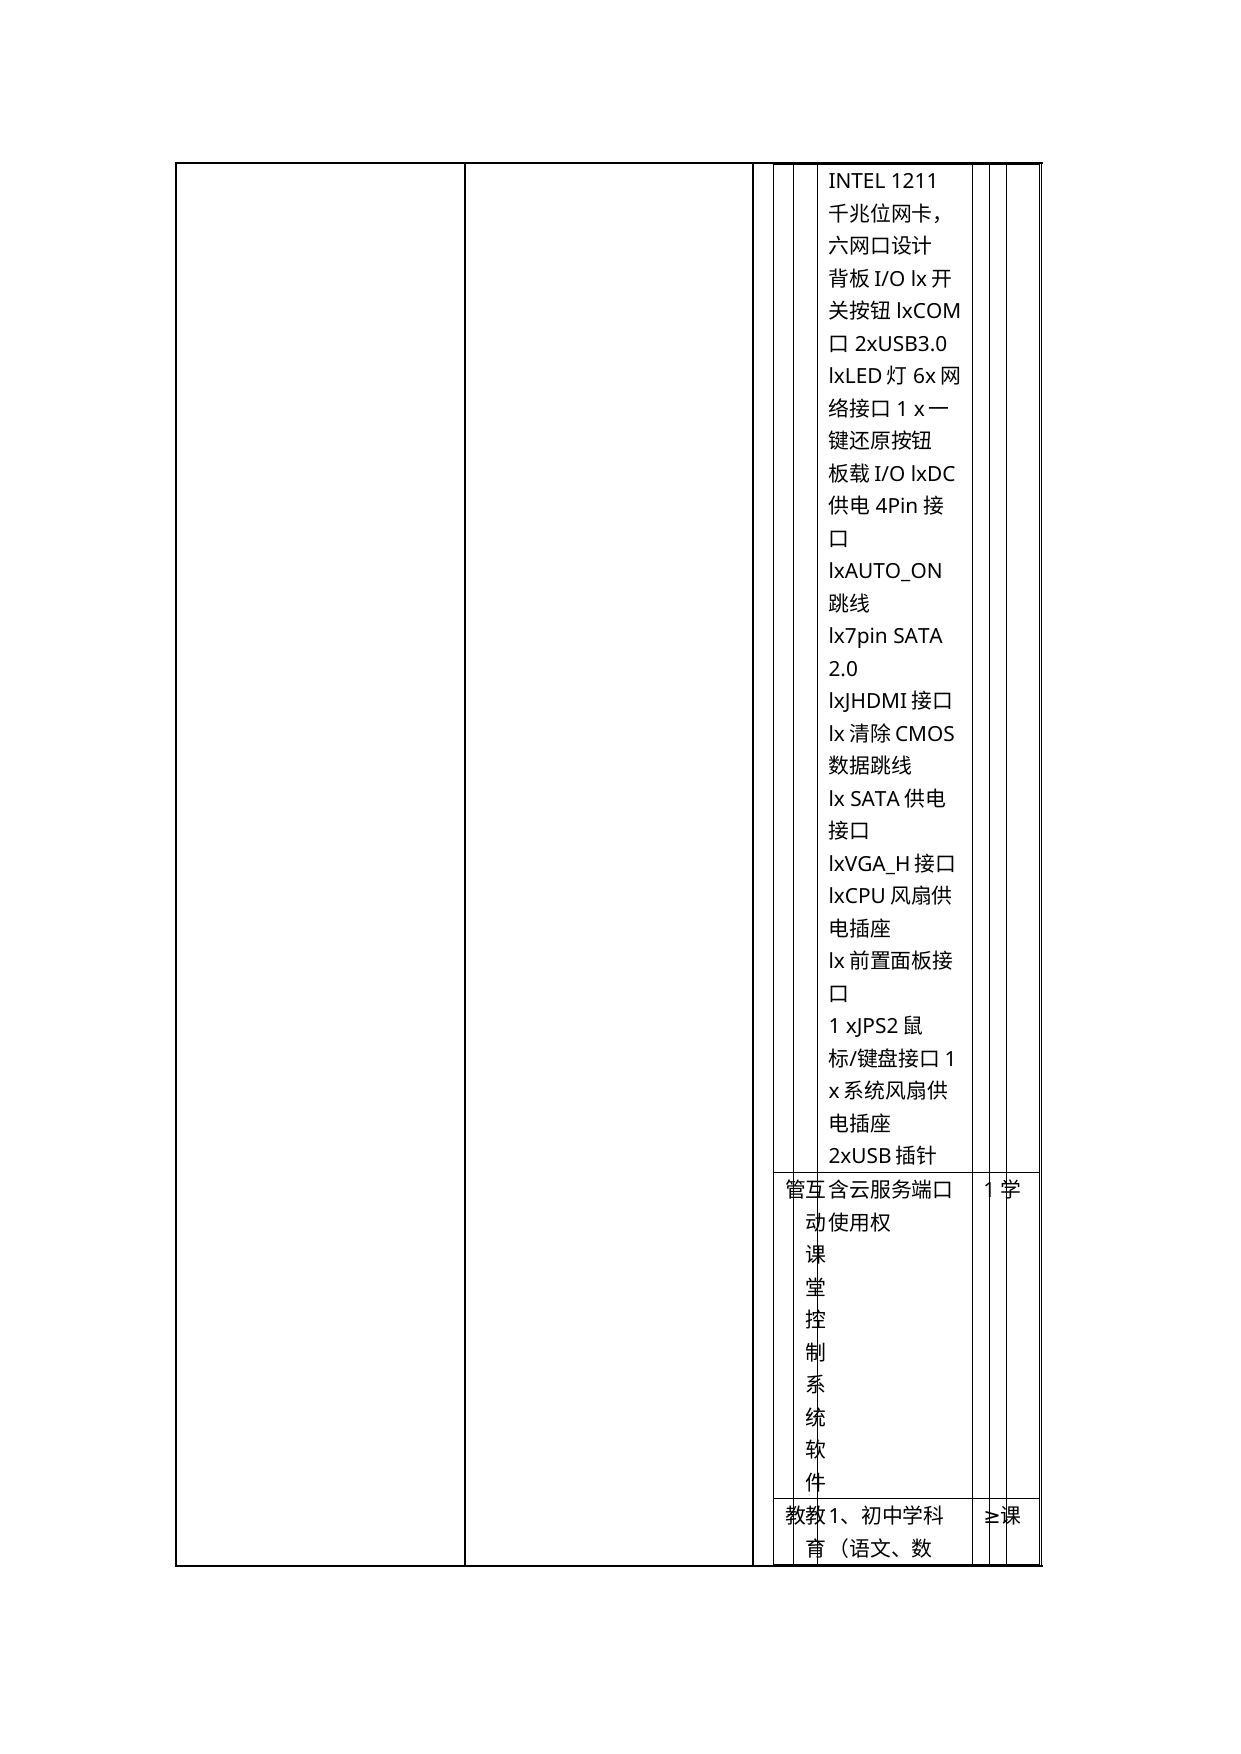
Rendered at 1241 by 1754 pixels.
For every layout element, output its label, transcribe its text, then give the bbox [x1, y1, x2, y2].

table_cell [818, 1499, 972, 1564]
table_cell [774, 165, 793, 1172]
table_cell [466, 164, 752, 1565]
table_cell [973, 165, 989, 1172]
table_cell [774, 1173, 793, 1498]
table_cell [990, 1173, 1006, 1498]
table_cell [1007, 1499, 1039, 1564]
table_cell [794, 1173, 817, 1498]
table_cell [973, 1173, 989, 1498]
table_cell [794, 165, 817, 1172]
table_cell [1007, 165, 1039, 1172]
table_cell [818, 165, 972, 1172]
table_cell [990, 165, 1006, 1172]
table_cell [818, 1173, 972, 1498]
table_cell [990, 1499, 1006, 1564]
table_cell 1 [177, 164, 464, 1565]
table_cell [794, 1499, 817, 1564]
table_cell [1007, 1173, 1039, 1498]
table_cell [774, 1499, 793, 1564]
table_cell [973, 1499, 989, 1564]
table_cell [754, 164, 773, 1565]
